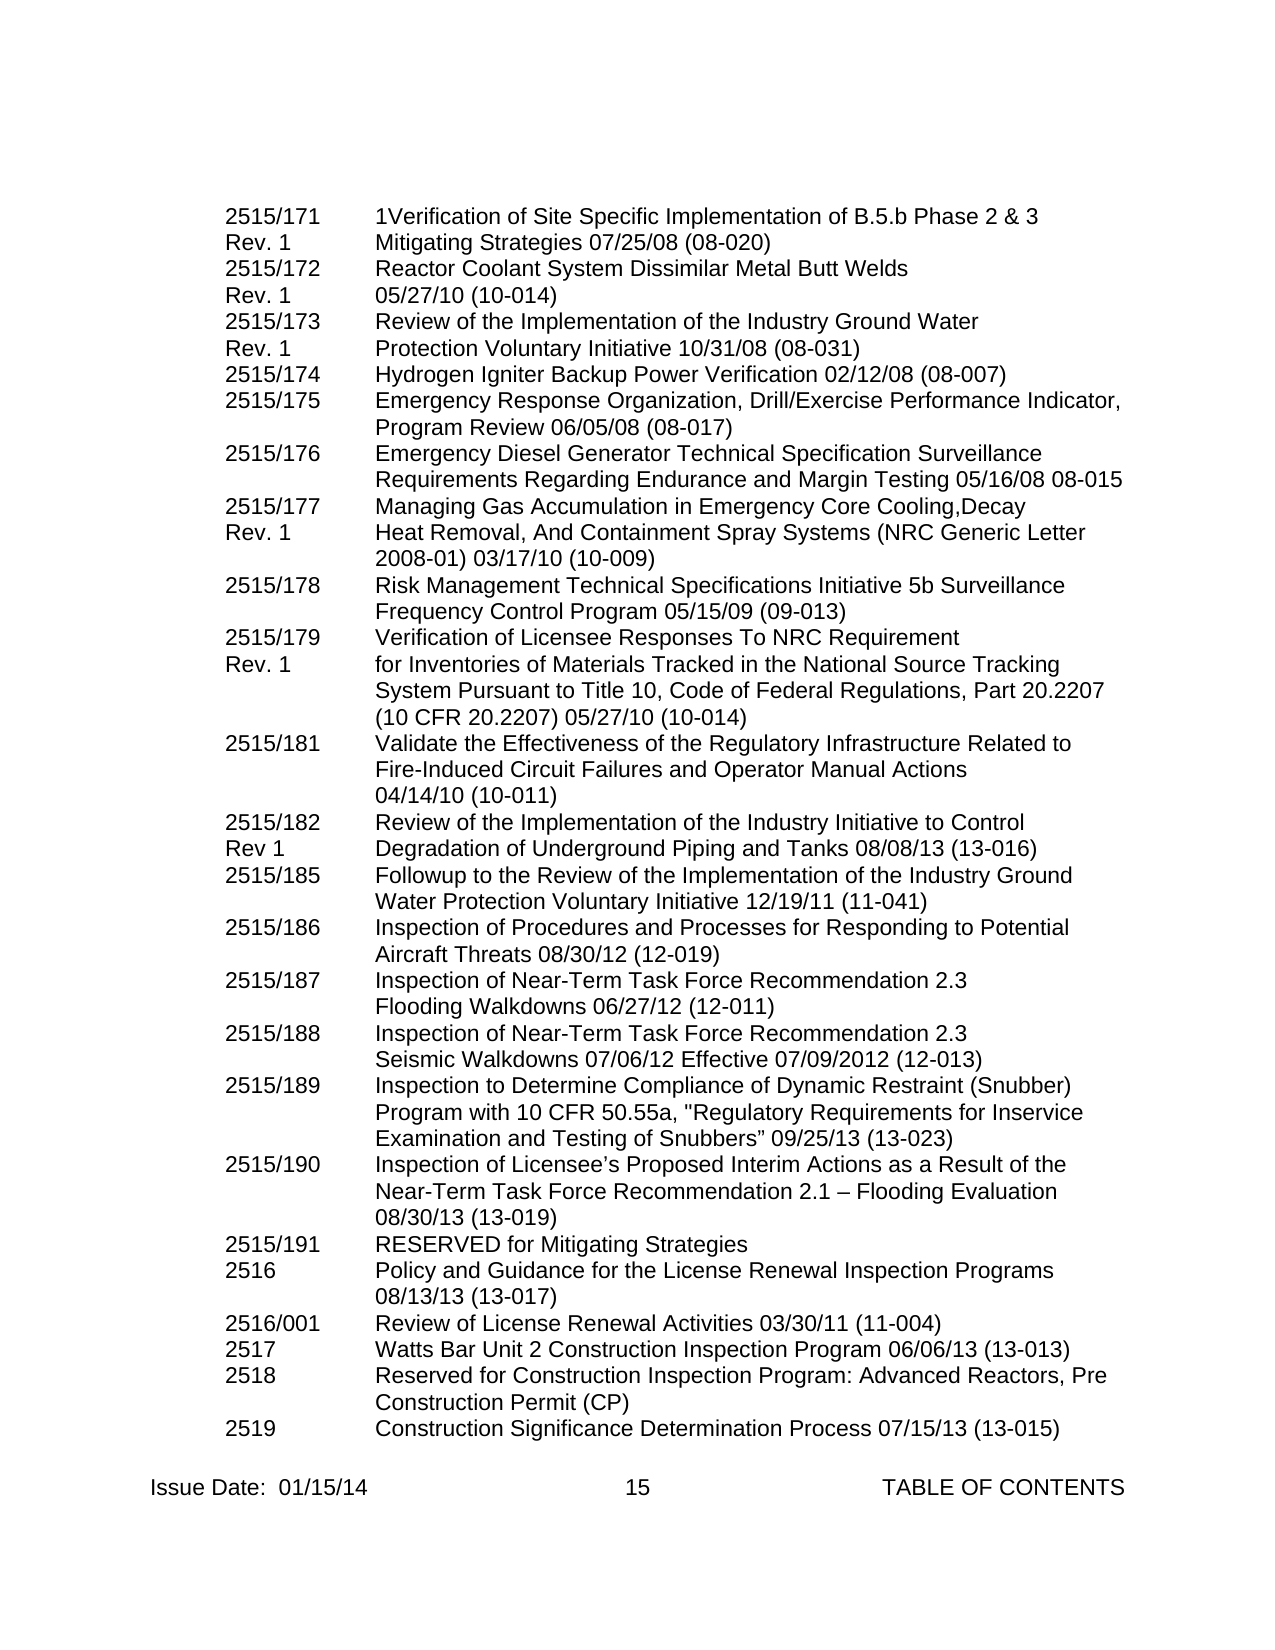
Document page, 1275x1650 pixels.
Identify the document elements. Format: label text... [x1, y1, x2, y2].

text 2515/172 Reactor Coolant System Dissimilar Metal Butt Welds [225, 255, 1125, 282]
text 2515/179 Verification of Licensee Responses To NRC Requirement [225, 624, 1125, 651]
text 2515/178 Risk Management Technical Specifications Initiative 5b Surveillance Frequency Control Program 05/15/09 (09-013) [150, 572, 1125, 624]
text 2515/190 Inspection of Licensee’s Proposed Interim Actions as a Result of the Near-Term Task Force Recommendation 2.1 – Flooding Evaluation [225, 1151, 1125, 1204]
text 2515/185 Followup to the Review of the Implementation of the Industry Ground Water Protection Voluntary Initiative 12/19/11 (11-041) [225, 862, 1125, 914]
text Rev 1 Degradation of Underground Piping and Tanks 08/08/13 (13-016) [225, 835, 1125, 862]
text 2515/174 Hydrogen Igniter Backup Power Verification 02/12/08 (08-007) [225, 361, 1125, 387]
text 2518 Reserved for Construction Inspection Program: Advanced Reactors, Pre Construction Permit (CP) [225, 1362, 1125, 1415]
text Seismic Walkdowns 07/06/12 Effective 07/09/2012 (12-013) [150, 1046, 1125, 1072]
text Rev. 1 Heat Removal, And Containment Spray Systems (NRC Generic Letter 2008-01) 03/17/10 (10-009) [150, 519, 1125, 572]
text 2515/171 Verification of Site Specific Implementation of B.5.b Phase 2 & 3 [225, 203, 1125, 229]
text Flooding Walkdowns 06/27/12 (12-011) [375, 993, 1125, 1020]
text 2515/175 Emergency Response Organization, Drill/Exercise Performance Indicator, Program Review 06/05/08 (08-017) [225, 387, 1125, 440]
text 2515/191 RESERVED for Mitigating Strategies [225, 1231, 1125, 1257]
text 2516 Policy and Guidance for the License Renewal Inspection Programs 08/13/13 (13-017) [225, 1257, 1125, 1309]
text 2515/182 Review of the Implementation of the Industry Initiative to Control [225, 809, 1125, 835]
text 04/14/10 (10-011) [375, 782, 1125, 809]
text 2515/181 Validate the Effectiveness of the Regulatory Infrastructure Related to Fire-Induced Circuit Failures and Operator Manual Actions [225, 730, 1125, 782]
text 2515/188 Inspection of Near-Term Task Force Recommendation 2.3 [225, 1020, 1125, 1046]
text 08/30/13 (13-019) [225, 1204, 1125, 1231]
text 2515/187 Inspection of Near-Term Task Force Recommendation 2.3 [150, 967, 1125, 993]
text 2516/001 Review of License Renewal Activities 03/30/11 (11-004) [225, 1309, 1125, 1336]
text 2515/173 Review of the Implementation of the Industry Ground Water [225, 308, 1125, 334]
text 2515/176 Emergency Diesel Generator Technical Specification Surveillance Requirements Regarding Endurance and Margin Testing 05/16/08 08-015 [225, 440, 1125, 493]
text Rev. 1 for Inventories of Materials Tracked in the National Source Tracking System Pursuant to Title 10, Code of Federal Regulations, Part 20.2207 (10 CFR 20.2207) 05/27/10 (10-014) [225, 651, 1125, 730]
text Rev. 1 Protection Voluntary Initiative 10/31/08 (08-031) [225, 334, 1125, 361]
text Rev. 1 Mitigating Strategies 07/25/08 (08-020) [225, 229, 1125, 255]
text 2515/186 Inspection of Procedures and Processes for Responding to Potential Aircraft Threats 08/30/12 (12-019) [225, 914, 1125, 967]
text 2517 Watts Bar Unit 2 Construction Inspection Program 06/06/13 (13-013) [150, 1336, 1125, 1362]
text Rev. 1 05/27/10 (10-014) [225, 282, 1125, 308]
text 2515/177 Managing Gas Accumulation in Emergency Core Cooling,Decay [150, 493, 1125, 519]
text 2515/189 Inspection to Determine Compliance of Dynamic Restraint (Snubber) Program with 10 CFR 50.55a, "Regulatory Requirements for Inservice Examination and Testing of Snubbers” 09/25/13 (13-023) [225, 1072, 1125, 1151]
text 2519 Construction Significance Determination Process 07/15/13 (13-015) [150, 1415, 1125, 1441]
